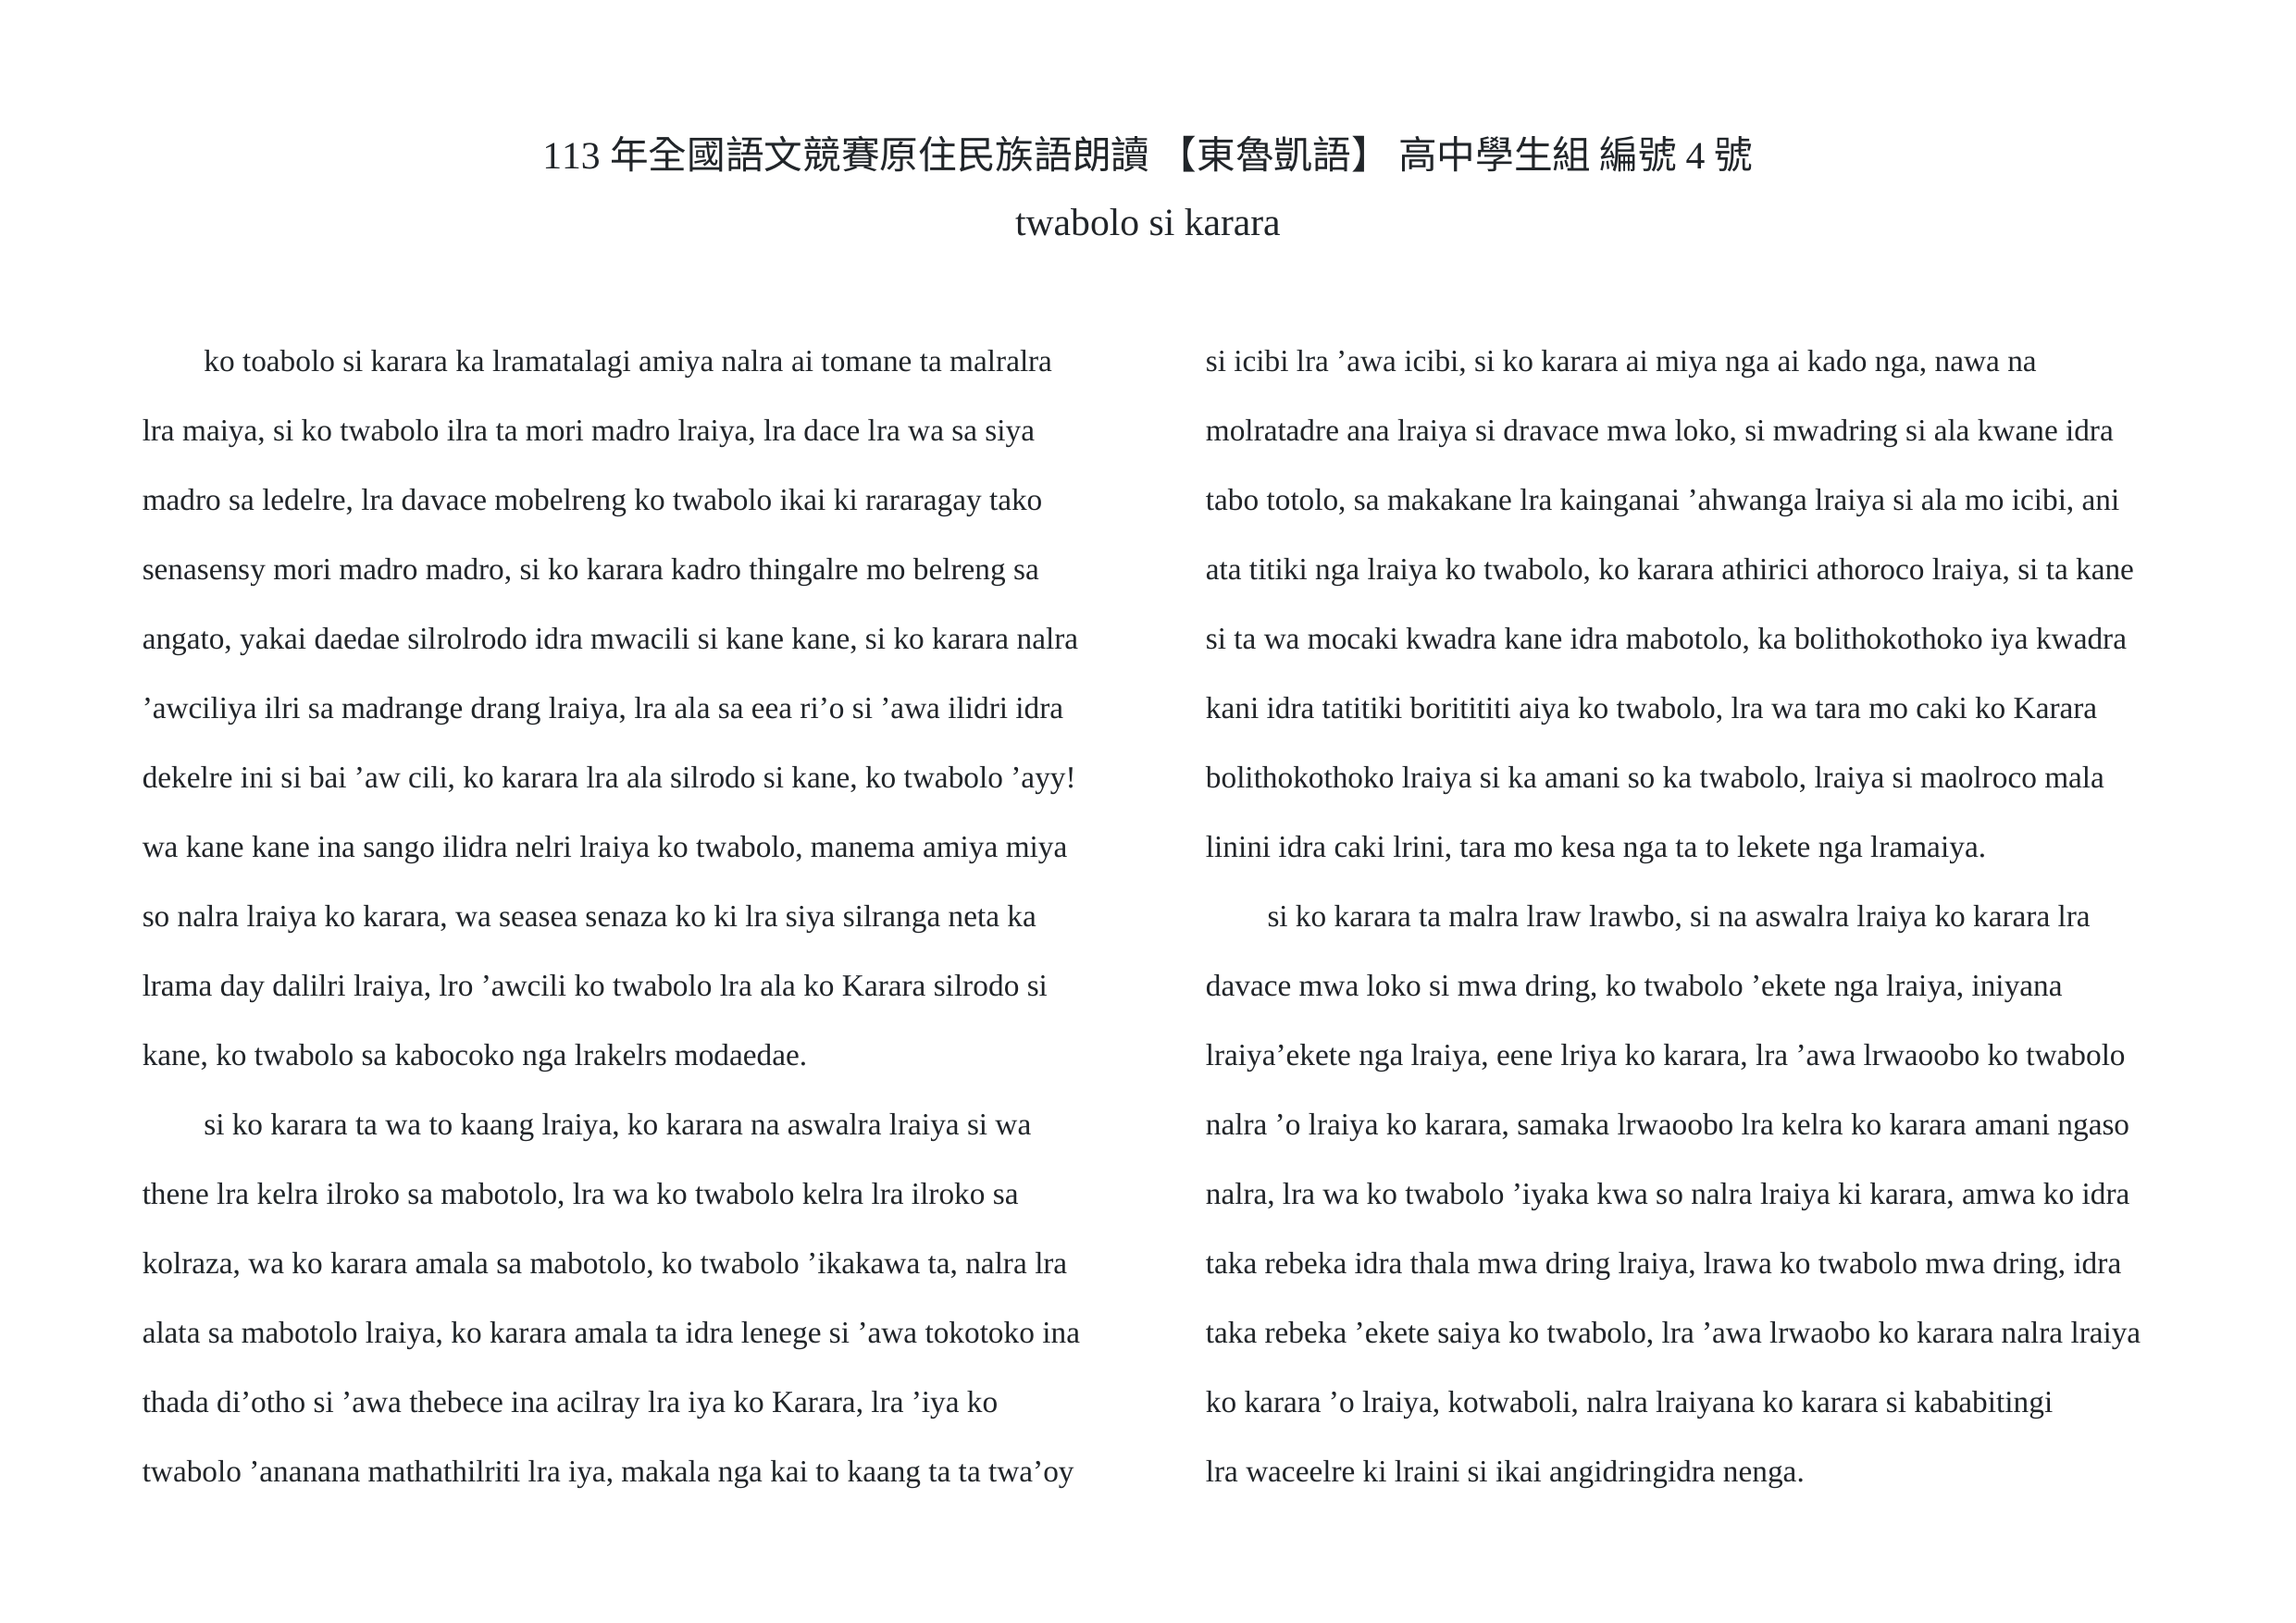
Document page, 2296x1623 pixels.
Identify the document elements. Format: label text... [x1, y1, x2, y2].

text ko toabolo si karara ka lramatalagi amiya nalra ai tomane ta malralra lra maiya, si ko twabolo ilra ta mori madro lraiya, lra dace lra wa sa siya madro sa ledelre, lra davace mobelreng ko twabolo ikai ki rararagay tako senasensy mori madro madro, si ko karara kadro thingalre mo belreng sa angato, yakai daedae silrolrodo idra mwacili si kane kane, si ko karara nalra ’awciliya ilri sa madrange drang lraiya, lra ala sa eea ri’o si ’awa ilidri idra dekelre ini si bai ’aw cili, ko karara lra ala silrodo si kane, ko twabolo ’ayy! wa kane kane ina sango ilidra nelri lraiya ko twabolo, manema amiya miya so nalra lraiya ko karara, wa seasea senaza ko ki lra siya silranga neta ka lrama day dalilri lraiya, lro ’awcili ko twabolo lra ala ko Karara silrodo si kane, ko twabolo sa kabocoko nga lrakelrs modaedae. [142, 326, 1090, 1089]
text si ko karara ta wa to kaang lraiya, ko karara na aswalra lraiya si wa thene lra kelra ilroko sa mabotolo, lra wa ko twabolo kelra lra ilroko sa kolraza, wa ko karara amala sa mabotolo, ko twabolo ’ikakawa ta, nalra lra alata sa mabotolo lraiya, ko karara amala ta idra lenege si ’awa tokotoko ina thada di’otho si ’awa thebece ina acilray lra iya ko Karara, lra ’iya ko twabolo ’ananana mathathilriti lra iya, makala nga kai to kaang ta ta twa’oy si icibi lra ’awa icibi, si ko karara ai miya nga ai kado nga, nawa na molratadre ana lraiya si dravace mwa loko, si mwadring si ala kwane idra tabo totolo, sa makakane lra kainganai ’ahwanga lraiya si ala mo icibi, ani ata titiki nga lraiya ko twabolo, ko karara athirici athoroco lraiya, si ta kane si ta wa mocaki kwadra kane idra mabotolo, ka bolithokothoko iya kwadra kani idra tatitiki boritititi aiya ko twabolo, lra wa tara mo caki ko Karara bolithokothoko lraiya si ka amani so ka twabolo, lraiya si maolroco mala linini idra caki lrini, tara mo kesa nga ta to lekete nga lramaiya. [142, 1089, 1090, 1505]
text si ko karara ta malra lraw lrawbo, si na aswalra lraiya ko karara lra davace mwa loko si mwa dring, ko twabolo ’ekete nga lraiya, iniyana lraiya’ekete nga lraiya, eene lriya ko karara, lra ’awa lrwaoobo ko twabolo nalra ’o lraiya ko karara, samaka lrwaoobo lra kelra ko karara amani ngaso nalra, lra wa ko twabolo ’iyaka kwa so nalra lraiya ki karara, amwa ko idra taka rebeka idra thala mwa dring lraiya, lrawa ko twabolo mwa dring, idra taka rebeka ’ekete saiya ko twabolo, lra ’awa lrwaobo ko karara nalra lraiya ko karara ’o lraiya, kotwaboli, nalra lraiyana ko karara si kababitingi lra waceelre ki lraini si ikai angidringidra nenga. [1206, 881, 2153, 1505]
text si ko karara ta wa to kaang lraiya, ko karara na aswalra lraiya si wa thene lra kelra ilroko sa mabotolo, lra wa ko twabolo kelra lra ilroko sa kolraza, wa ko karara amala sa mabotolo, ko twabolo ’ikakawa ta, nalra lra alata sa mabotolo lraiya, ko karara amala ta idra lenege si ’awa tokotoko ina thada di’otho si ’awa thebece ina acilray lra iya ko Karara, lra ’iya ko twabolo ’ananana mathathilriti lra iya, makala nga kai to kaang ta ta twa’oy si icibi lra ’awa icibi, si ko karara ai miya nga ai kado nga, nawa na molratadre ana lraiya si dravace mwa loko, si mwadring si ala kwane idra tabo totolo, sa makakane lra kainganai ’ahwanga lraiya si ala mo icibi, ani ata titiki nga lraiya ko twabolo, ko karara athirici athoroco lraiya, si ta kane si ta wa mocaki kwadra kane idra mabotolo, ka bolithokothoko iya kwadra kani idra tatitiki boritititi aiya ko twabolo, lra wa tara mo caki ko Karara bolithokothoko lraiya si ka amani so ka twabolo, lraiya si maolroco mala linini idra caki lrini, tara mo kesa nga ta to lekete nga lramaiya. [1206, 326, 2153, 881]
text twabolo si karara [142, 187, 2153, 256]
text 113 年全國語文競賽原住民族語朗讀 【東魯凱語】 高中學生組 編號 4 號 [142, 118, 2153, 187]
